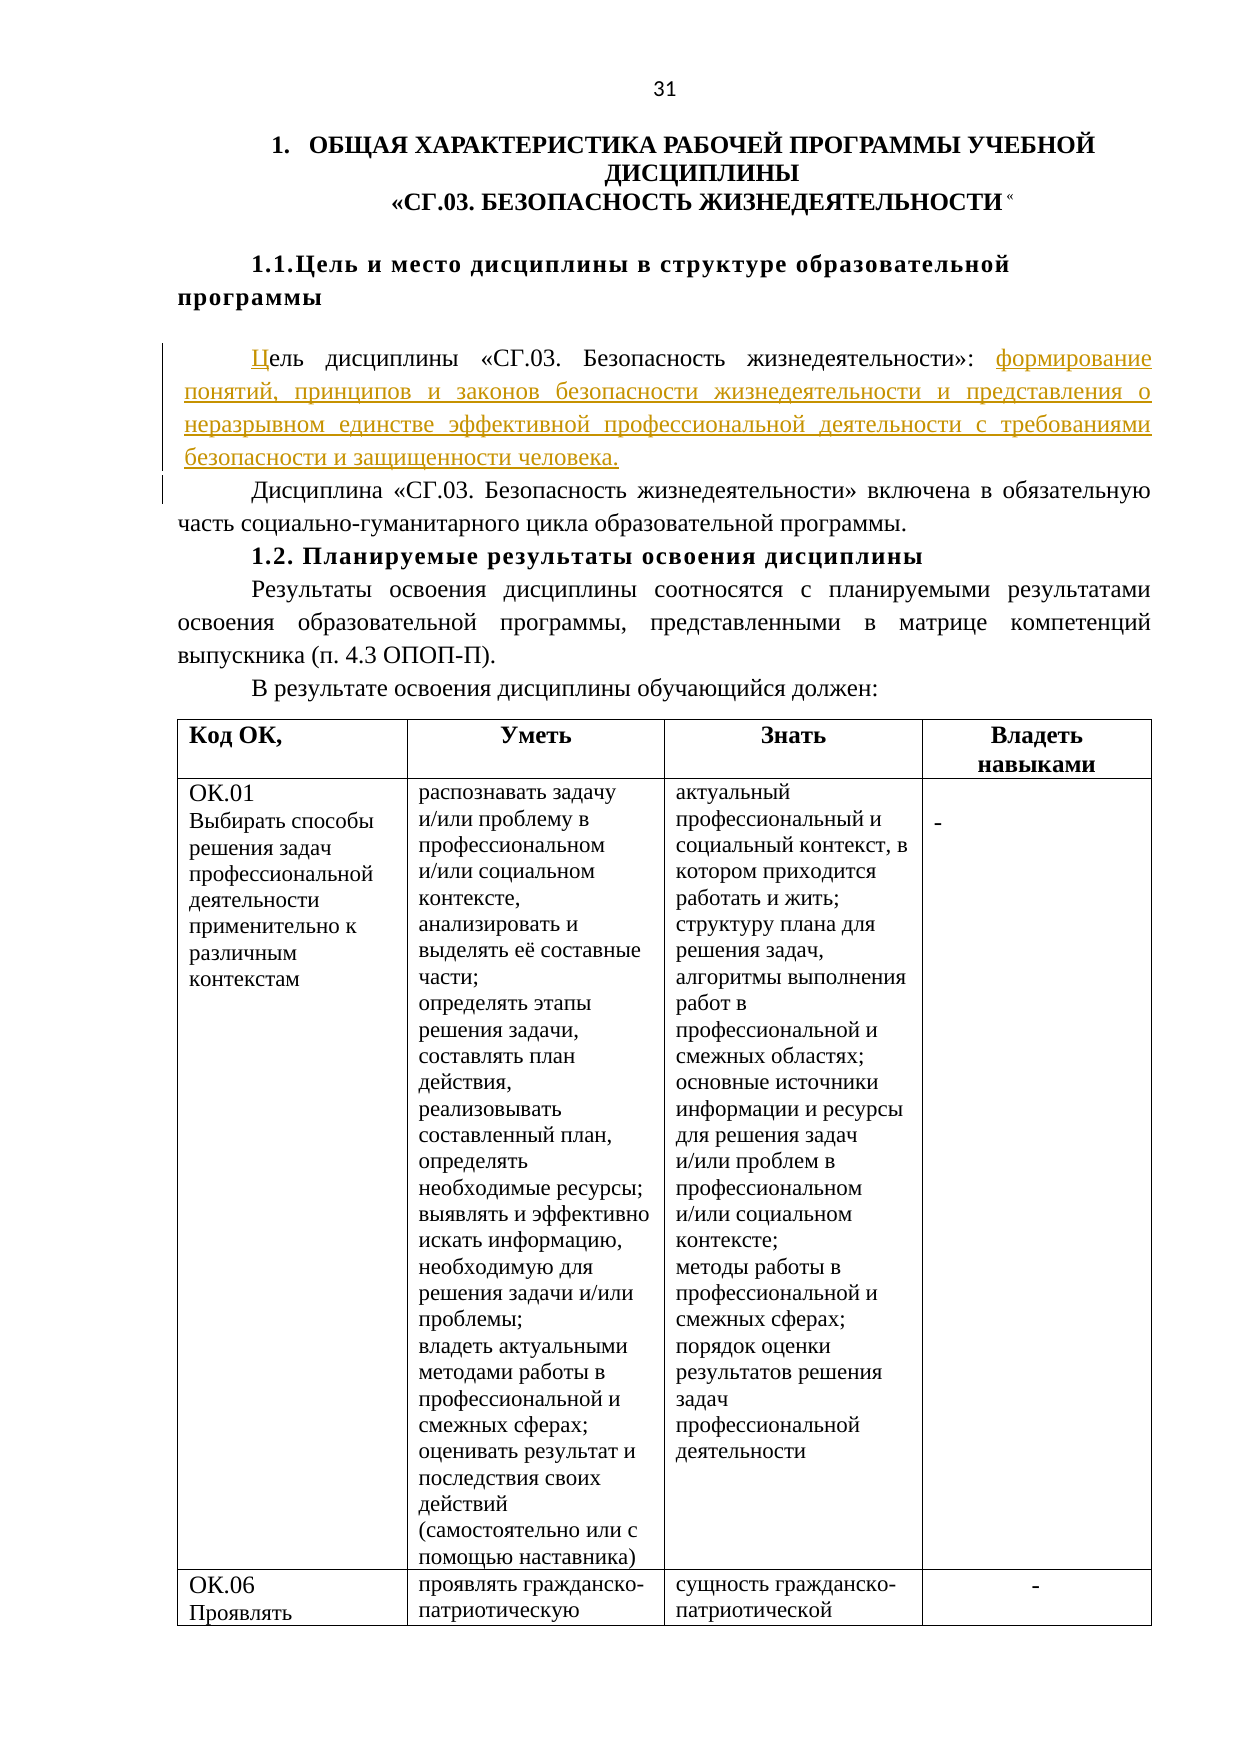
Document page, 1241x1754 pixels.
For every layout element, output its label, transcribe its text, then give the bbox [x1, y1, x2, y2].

text ель дисциплины «СГ.03. Безопасность жизнедеятельности»: [184, 343, 1152, 401]
text ель дисциплины «СГ.03. Безопасность жизнедеятельности»: [184, 403, 1152, 434]
table_cell - [923, 779, 1151, 1569]
text В результате освоения дисциплины обучающийся должен: [177, 673, 1152, 702]
table_cell распознавать задачу и/или проблему в профессиональном и/или социальном контексте, анализировать и выделять её составные части; определять этапы решения задачи, составлять план действия, реализовывать составленный план, определять необходимые ресурсы; выявлять и эффективно искать информацию, необходимую для решения задачи и/или проблемы; владеть актуальными методами работы в профессиональной и смежных сферах; оценивать результат и последствия своих действий (самостоятельно или с помощью наставника) [408, 779, 664, 1569]
table_header Уметь [408, 720, 664, 777]
text Дисциплина «СГ.03. Безопасность жизнедеятельности» включена в обязательную часть социально-гуманитарного цикла образовательной программы. [177, 475, 1152, 537]
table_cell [665, 1570, 922, 1625]
table_cell ОК.01 Выбирать способы решения задач профессиональной деятельности применительно к различным контекстам [178, 779, 407, 1569]
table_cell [178, 1570, 407, 1625]
table_header Код ОК, [178, 720, 407, 777]
list Общая характеристика РАБОЧЕЙ ПРОГРАММЫ УЧЕБНОЙ ДИСЦИПЛИНЫ [215, 130, 1152, 187]
text ель дисциплины «СГ.03. Безопасность жизнедеятельности»: [184, 436, 1152, 471]
text 1.2. Планируемые результаты освоения дисциплины [177, 541, 1152, 570]
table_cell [408, 1570, 664, 1625]
text Результаты освоения дисциплины соотносятся с планируемыми результатами освоения образовательной программы, представленными в матрице компетенций выпускника (п. 4.3 ОПОП-П). [177, 574, 1152, 669]
table_cell актуальный профессиональный и социальный контекст, в котором приходится работать и жить; структуру плана для решения задач, алгоритмы выполнения работ в профессиональной и смежных областях; основные источники информации и ресурсы для решения задач и/или проблем в профессиональном и/или социальном контексте; методы работы в профессиональной и смежных сферах; порядок оценки результатов решения задач профессиональной деятельности [665, 779, 922, 1569]
table_header Владеть навыками [923, 720, 1151, 777]
text «СГ.03. БЕЗОПАСНОСТЬ ЖИЗНЕДЕЯТЕЛЬНОСТИ « [252, 187, 1152, 216]
table_cell - [923, 1570, 1151, 1625]
table_header Знать [665, 720, 922, 777]
list Цель и место дисциплины в структуре образовательной программы [177, 249, 1152, 311]
